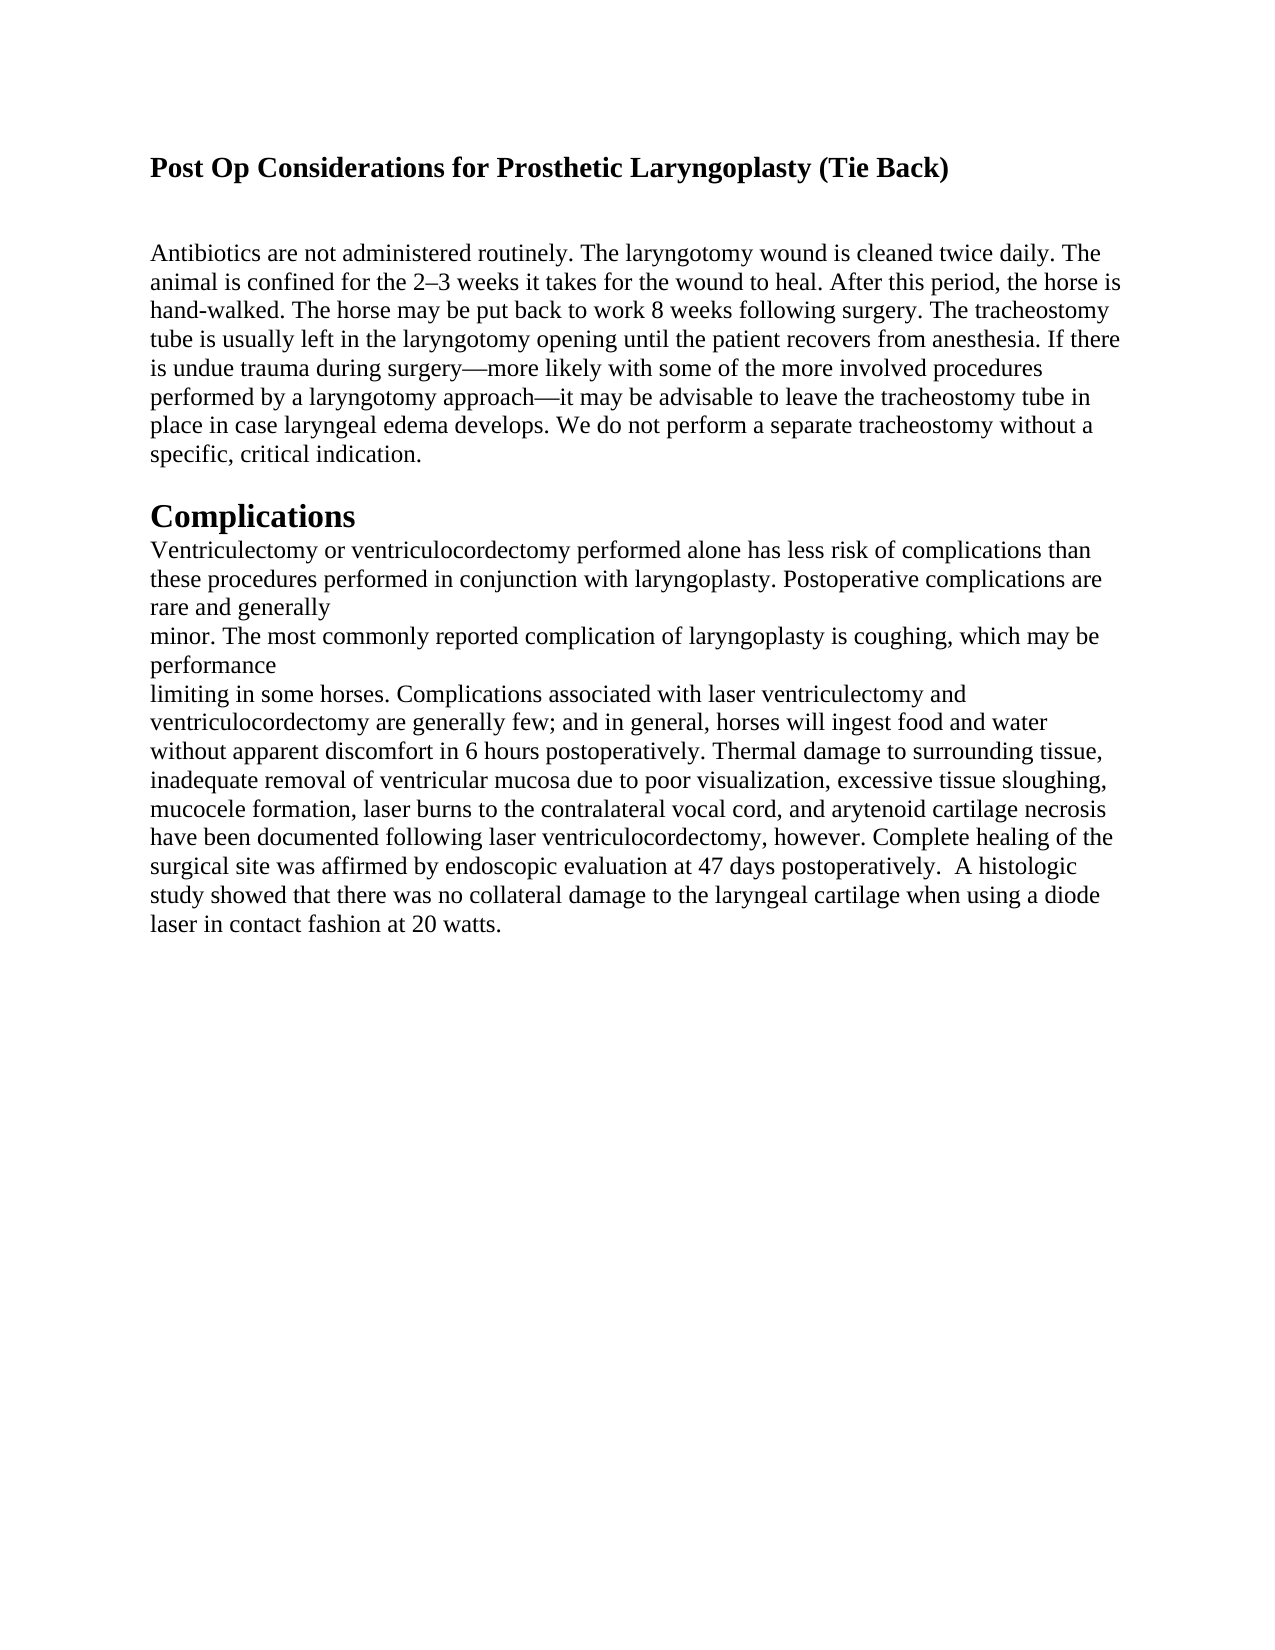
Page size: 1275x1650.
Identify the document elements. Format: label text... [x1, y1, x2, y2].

text Post Op Considerations for Prosthetic Laryngoplasty (Tie Back) [150, 150, 1125, 183]
text Antibiotics are not administered routinely. The laryngotomy wound is cleaned twice daily. The animal is confined for the 2–3 weeks it takes for the wound to heal. After this period, the horse is hand-walked. The horse may be put back to work 8 weeks following surgery. The tracheostomy tube is usually left in the laryngotomy opening until the patient recovers from anesthesia. If there is undue trauma during surgery—more likely with some of the more involved procedures performed by a laryngotomy approach—it may be advisable to leave the tracheostomy tube in place in case laryngeal edema develops. We do not perform a separate tracheostomy without a specific, critical indication. [150, 238, 1125, 468]
text Ventriculectomy or ventriculocordectomy performed alone has less risk of complications than these procedures performed in conjunction with laryngoplasty. Postoperative complications are rare and generally [150, 535, 1125, 621]
text minor. The most commonly reported complication of laryngoplasty is coughing, which may be performance [150, 621, 1125, 679]
text Complications [150, 497, 1125, 535]
text limiting in some horses. Complications associated with laser ventriculectomy and ventriculocordectomy are generally few; and in general, horses will ingest food and water without apparent discomfort in 6 hours postoperatively. Thermal damage to surrounding tissue, inadequate removal of ventricular mucosa due to poor visualization, excessive tissue sloughing, mucocele formation, laser burns to the contralateral vocal cord, and arytenoid cartilage necrosis have been documented following laser ventriculocordectomy, however. Complete healing of the surgical site was affirmed by endoscopic evaluation at 47 days postoperatively. A histologic study showed that there was no collateral damage to the laryngeal cartilage when using a diode laser in contact fashion at 20 watts. [150, 679, 1125, 937]
